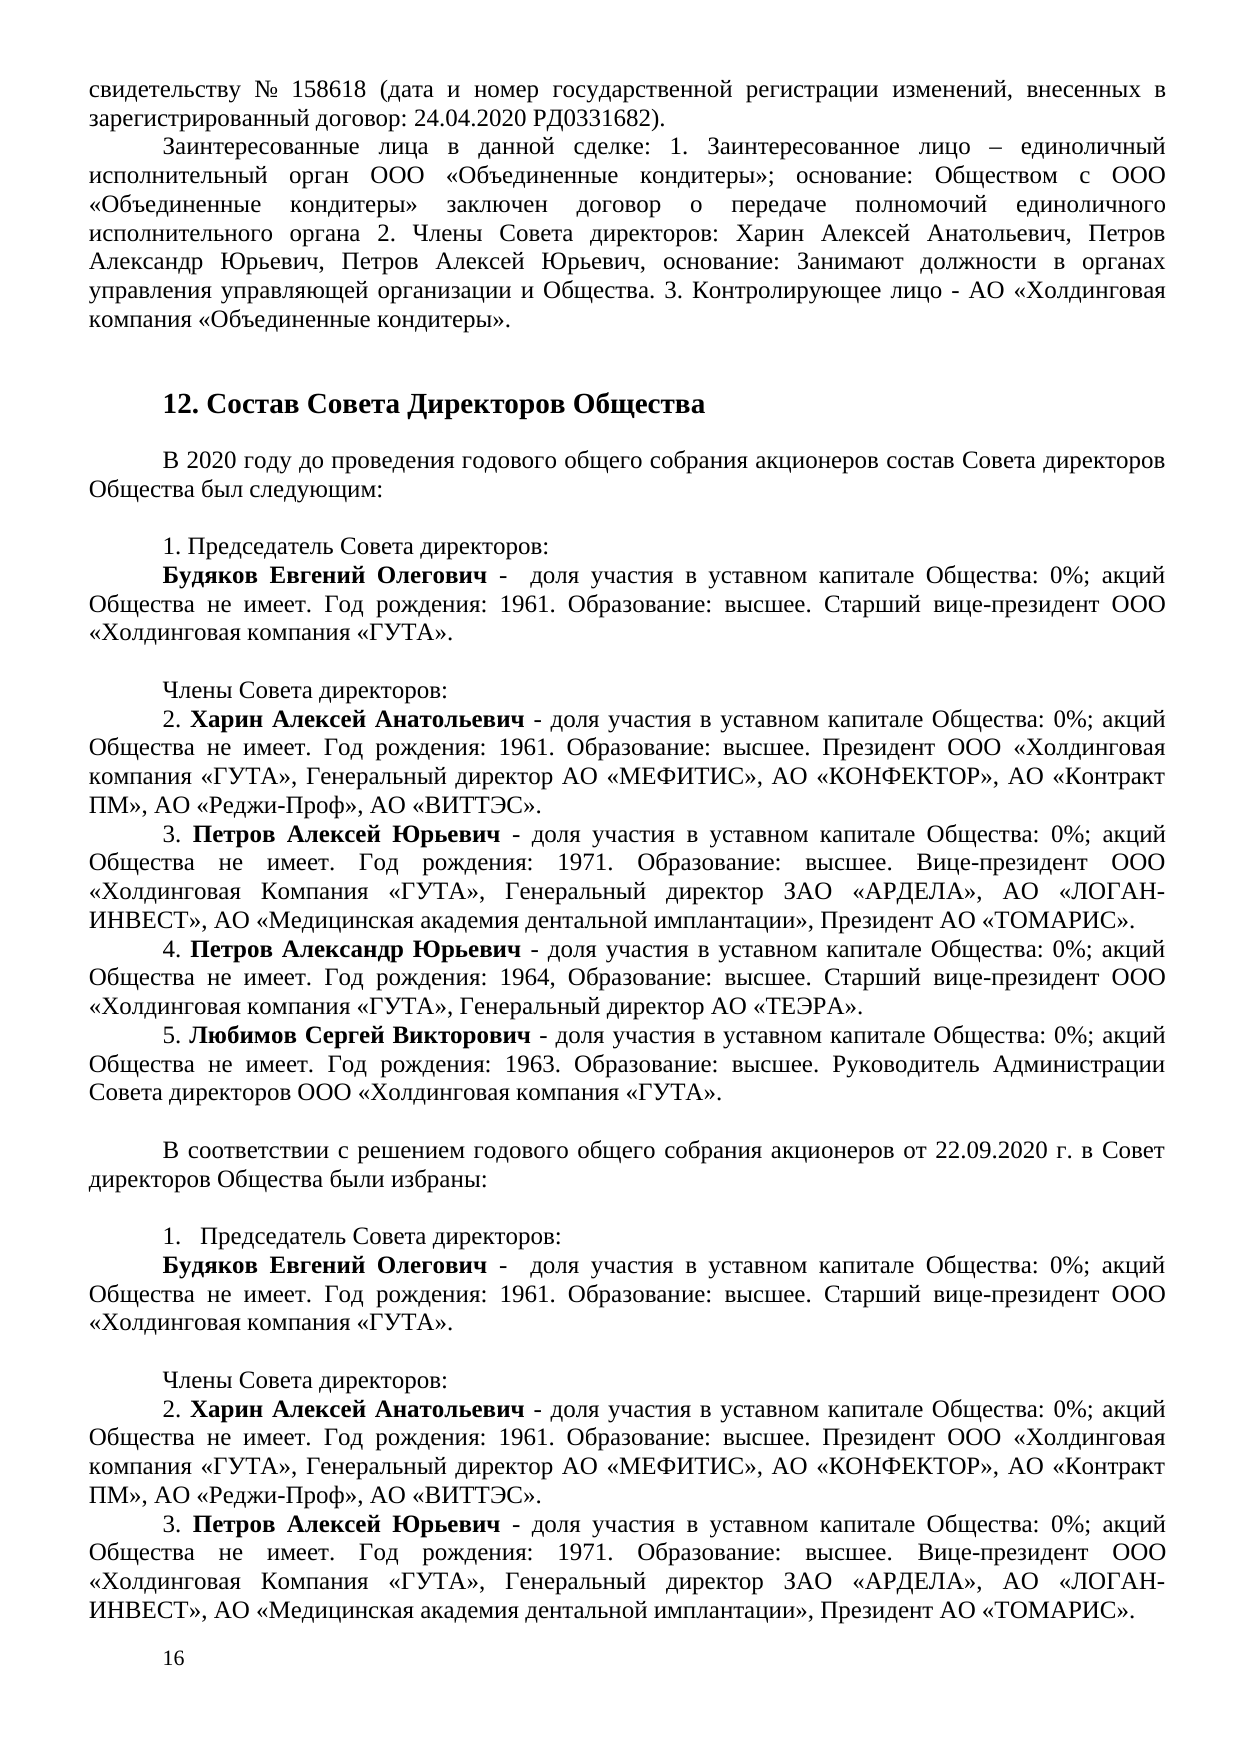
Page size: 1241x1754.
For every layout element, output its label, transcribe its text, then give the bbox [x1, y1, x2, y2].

subtitle 12. Состав Совета Директоров Общества [89, 386, 1167, 420]
text 2. Харин Алексей Анатольевич - доля участия в уставном капитале Общества: 0%; акций Общества не имеет. Год рождения: 1961. Образование: высшее. Президент ООО «Холдинговая компания «ГУТА», Генеральный директор АО «МЕФИТИС», АО «КОНФЕКТОР», АО «Контракт ПМ», АО «Реджи-Проф», АО «ВИТТЭС». [89, 1394, 1167, 1509]
text 4. Петров Александр Юрьевич - доля участия в уставном капитале Общества: 0%; акций Общества не имеет. Год рождения: 1964, Образование: высшее. Старший вице-президент ООО «Холдинговая компания «ГУТА», Генеральный директор АО «ТЕЭРА». [89, 934, 1167, 1020]
text Члены Совета директоров: [89, 675, 1167, 704]
text В 2020 году до проведения годового общего собрания акционеров состав Совета директоров Общества был следующим: [89, 445, 1167, 502]
text Члены Совета директоров: [89, 1365, 1167, 1394]
text В соответствии с решением годового общего собрания акционеров от 22.09.2020 г. в Совет директоров Общества были избраны: [89, 1135, 1167, 1192]
text 2. Харин Алексей Анатольевич - доля участия в уставном капитале Общества: 0%; акций Общества не имеет. Год рождения: 1961. Образование: высшее. Президент ООО «Холдинговая компания «ГУТА», Генеральный директор АО «МЕФИТИС», АО «КОНФЕКТОР», АО «Контракт ПМ», АО «Реджи-Проф», АО «ВИТТЭС». [89, 704, 1167, 819]
text 3. Петров Алексей Юрьевич - доля участия в уставном капитале Общества: 0%; акций Общества не имеет. Год рождения: 1971. Образование: высшее. Вице-президент ООО «Холдинговая Компания «ГУТА», Генеральный директор ЗАО «АРДЕЛА», АО «ЛОГАН-ИНВЕСТ», АО «Медицинская академия дентальной имплантации», Президент АО «ТОМАРИС». [89, 1509, 1167, 1624]
text Будяков Евгений Олегович - доля участия в уставном капитале Общества: 0%; акций Общества не имеет. Год рождения: 1961. Образование: высшее. Старший вице-президент ООО «Холдинговая компания «ГУТА». [89, 560, 1167, 646]
text 1. Председатель Совета директоров: [89, 531, 1167, 560]
text Будяков Евгений Олегович - доля участия в уставном капитале Общества: 0%; акций Общества не имеет. Год рождения: 1961. Образование: высшее. Старший вице-президент ООО «Холдинговая компания «ГУТА». [89, 1250, 1167, 1336]
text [89, 74, 1167, 131]
list Председатель Совета директоров: [162, 1221, 1167, 1250]
text 5. Любимов Сергей Викторович - доля участия в уставном капитале Общества: 0%; акций Общества не имеет. Год рождения: 1963. Образование: высшее. Руководитель Администрации Совета директоров ООО «Холдинговая компания «ГУТА». [89, 1020, 1167, 1106]
text 3. Петров Алексей Юрьевич - доля участия в уставном капитале Общества: 0%; акций Общества не имеет. Год рождения: 1971. Образование: высшее. Вице-президент ООО «Холдинговая Компания «ГУТА», Генеральный директор ЗАО «АРДЕЛА», АО «ЛОГАН-ИНВЕСТ», АО «Медицинская академия дентальной имплантации», Президент АО «ТОМАРИС». [89, 819, 1167, 934]
